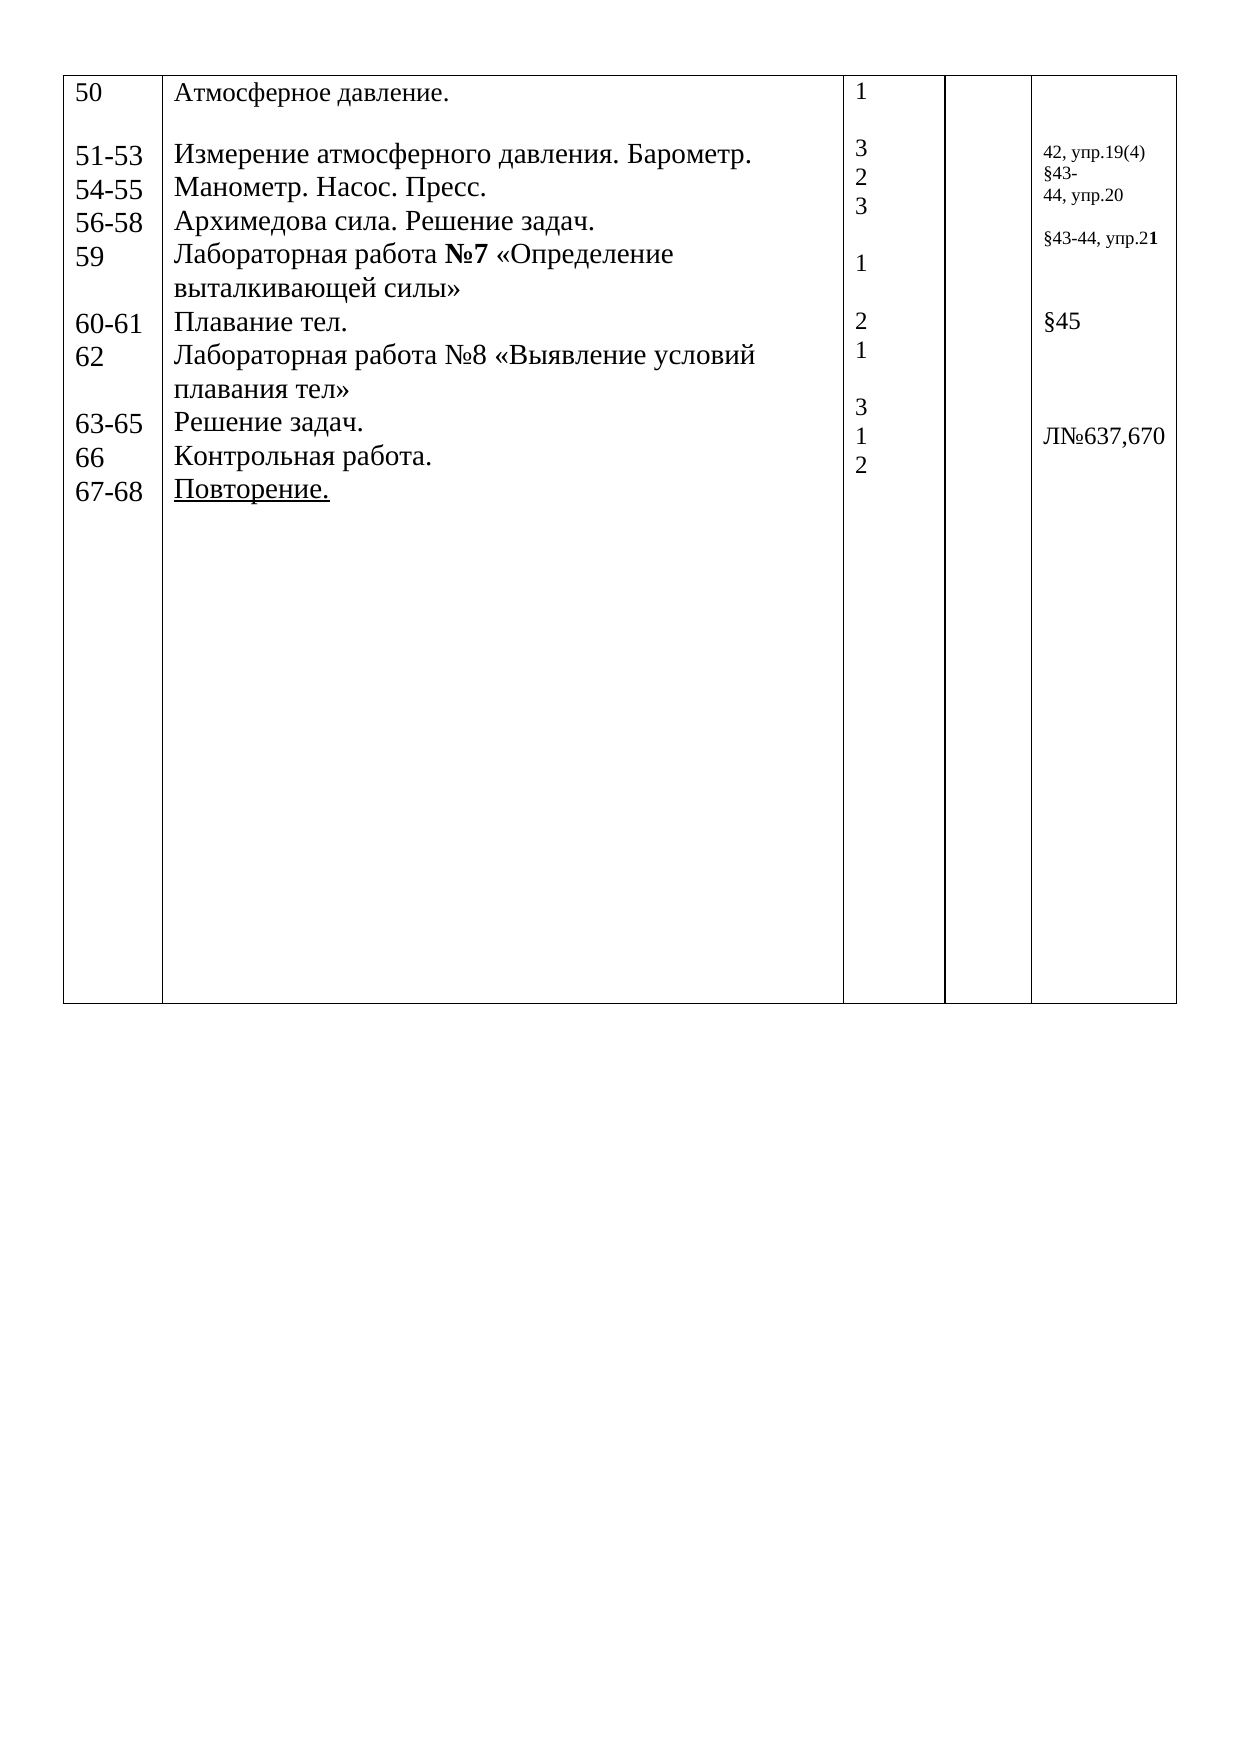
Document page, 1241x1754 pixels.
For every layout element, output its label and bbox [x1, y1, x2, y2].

table_header [163, 76, 843, 1003]
table_header [64, 76, 162, 1003]
table_header [946, 76, 1031, 1003]
table_header [844, 76, 944, 1003]
table_header [1032, 76, 1176, 1003]
